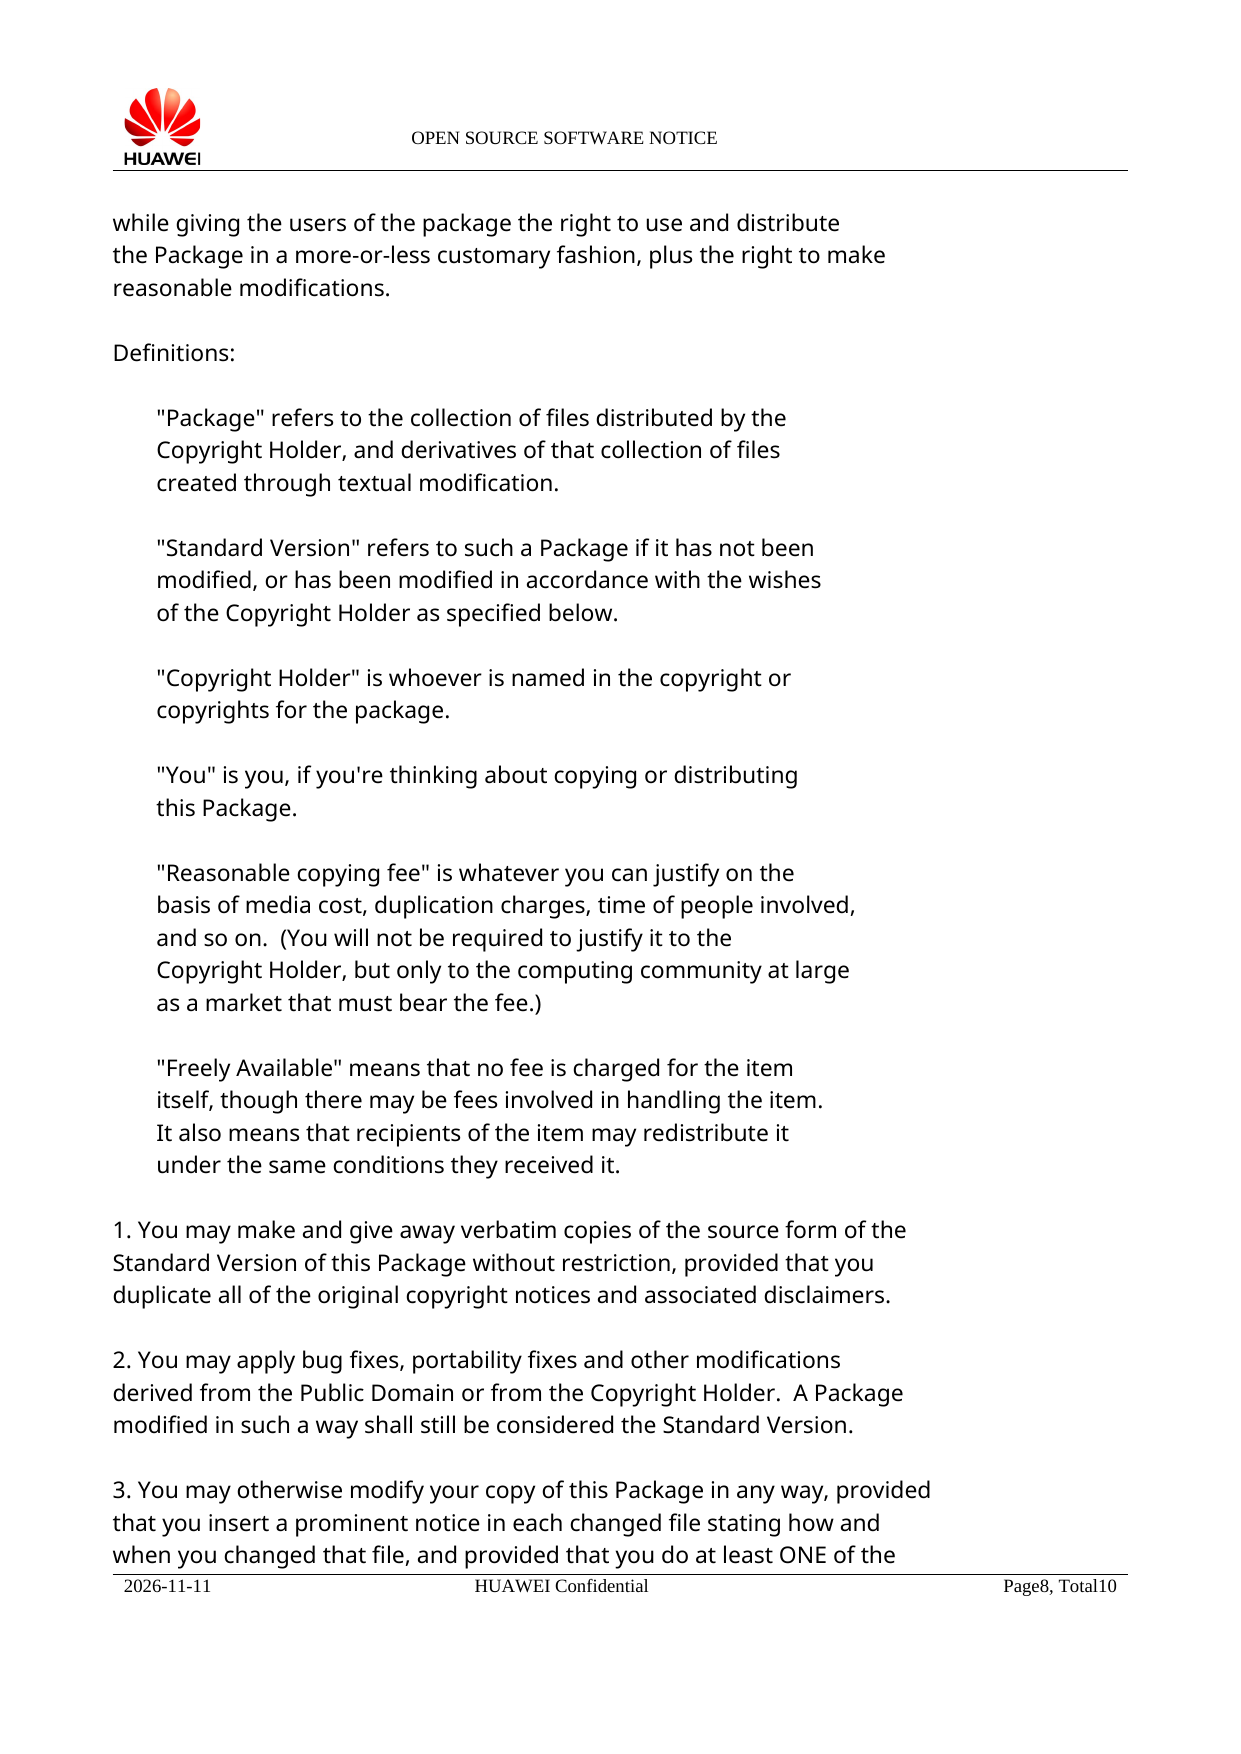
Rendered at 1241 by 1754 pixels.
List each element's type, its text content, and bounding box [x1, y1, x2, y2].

text "Copyright Holder" is whoever is named in the copyright or [112, 661, 1128, 694]
text modified, or has been modified in accordance with the wishes [112, 564, 1128, 596]
picture [124, 88, 201, 165]
text modified in such a way shall still be considered the Standard Version. [112, 1409, 1128, 1441]
text "Standard Version" refers to such a Package if it has not been [112, 531, 1128, 564]
text of the Copyright Holder as specified below. [112, 596, 1128, 629]
text the Package in a more-or-less customary fashion, plus the right to make [112, 239, 1128, 271]
text 2. You may apply bug fixes, portability fixes and other modifications [112, 1344, 1128, 1376]
text basis of media cost, duplication charges, time of people involved, [112, 889, 1128, 921]
text that you insert a prominent notice in each changed file stating how and [112, 1506, 1128, 1539]
text created through textual modification. [112, 466, 1128, 499]
text duplicate all of the original copyright notices and associated disclaimers. [112, 1279, 1128, 1311]
text derived from the Public Domain or from the Copyright Holder. A Package [112, 1376, 1128, 1409]
text Definitions: [112, 336, 1128, 369]
text Copyright Holder, and derivatives of that collection of files [112, 434, 1128, 466]
text while giving the users of the package the right to use and distribute [112, 206, 1128, 239]
text "Reasonable copying fee" is whatever you can justify on the [112, 856, 1128, 889]
text reasonable modifications. [112, 271, 1128, 304]
text as a market that must bear the fee.) [112, 986, 1128, 1019]
text itself, though there may be fees involved in handling the item. [112, 1084, 1128, 1116]
text 3. You may otherwise modify your copy of this Package in any way, provided [112, 1474, 1128, 1506]
text copyrights for the package. [112, 694, 1128, 726]
text "You" is you, if you're thinking about copying or distributing [112, 759, 1128, 791]
text "Package" refers to the collection of files distributed by the [112, 401, 1128, 434]
text It also means that recipients of the item may redistribute it [112, 1116, 1128, 1149]
text when you changed that file, and provided that you do at least ONE of the [112, 1539, 1128, 1571]
text Standard Version of this Package without restriction, provided that you [112, 1246, 1128, 1279]
text under the same conditions they received it. [112, 1149, 1128, 1181]
text this Package. [112, 791, 1128, 824]
text Copyright Holder, but only to the computing community at large [112, 954, 1128, 986]
text "Freely Available" means that no fee is charged for the item [112, 1051, 1128, 1084]
text and so on. (You will not be required to justify it to the [112, 921, 1128, 954]
text 1. You may make and give away verbatim copies of the source form of the [112, 1214, 1128, 1246]
